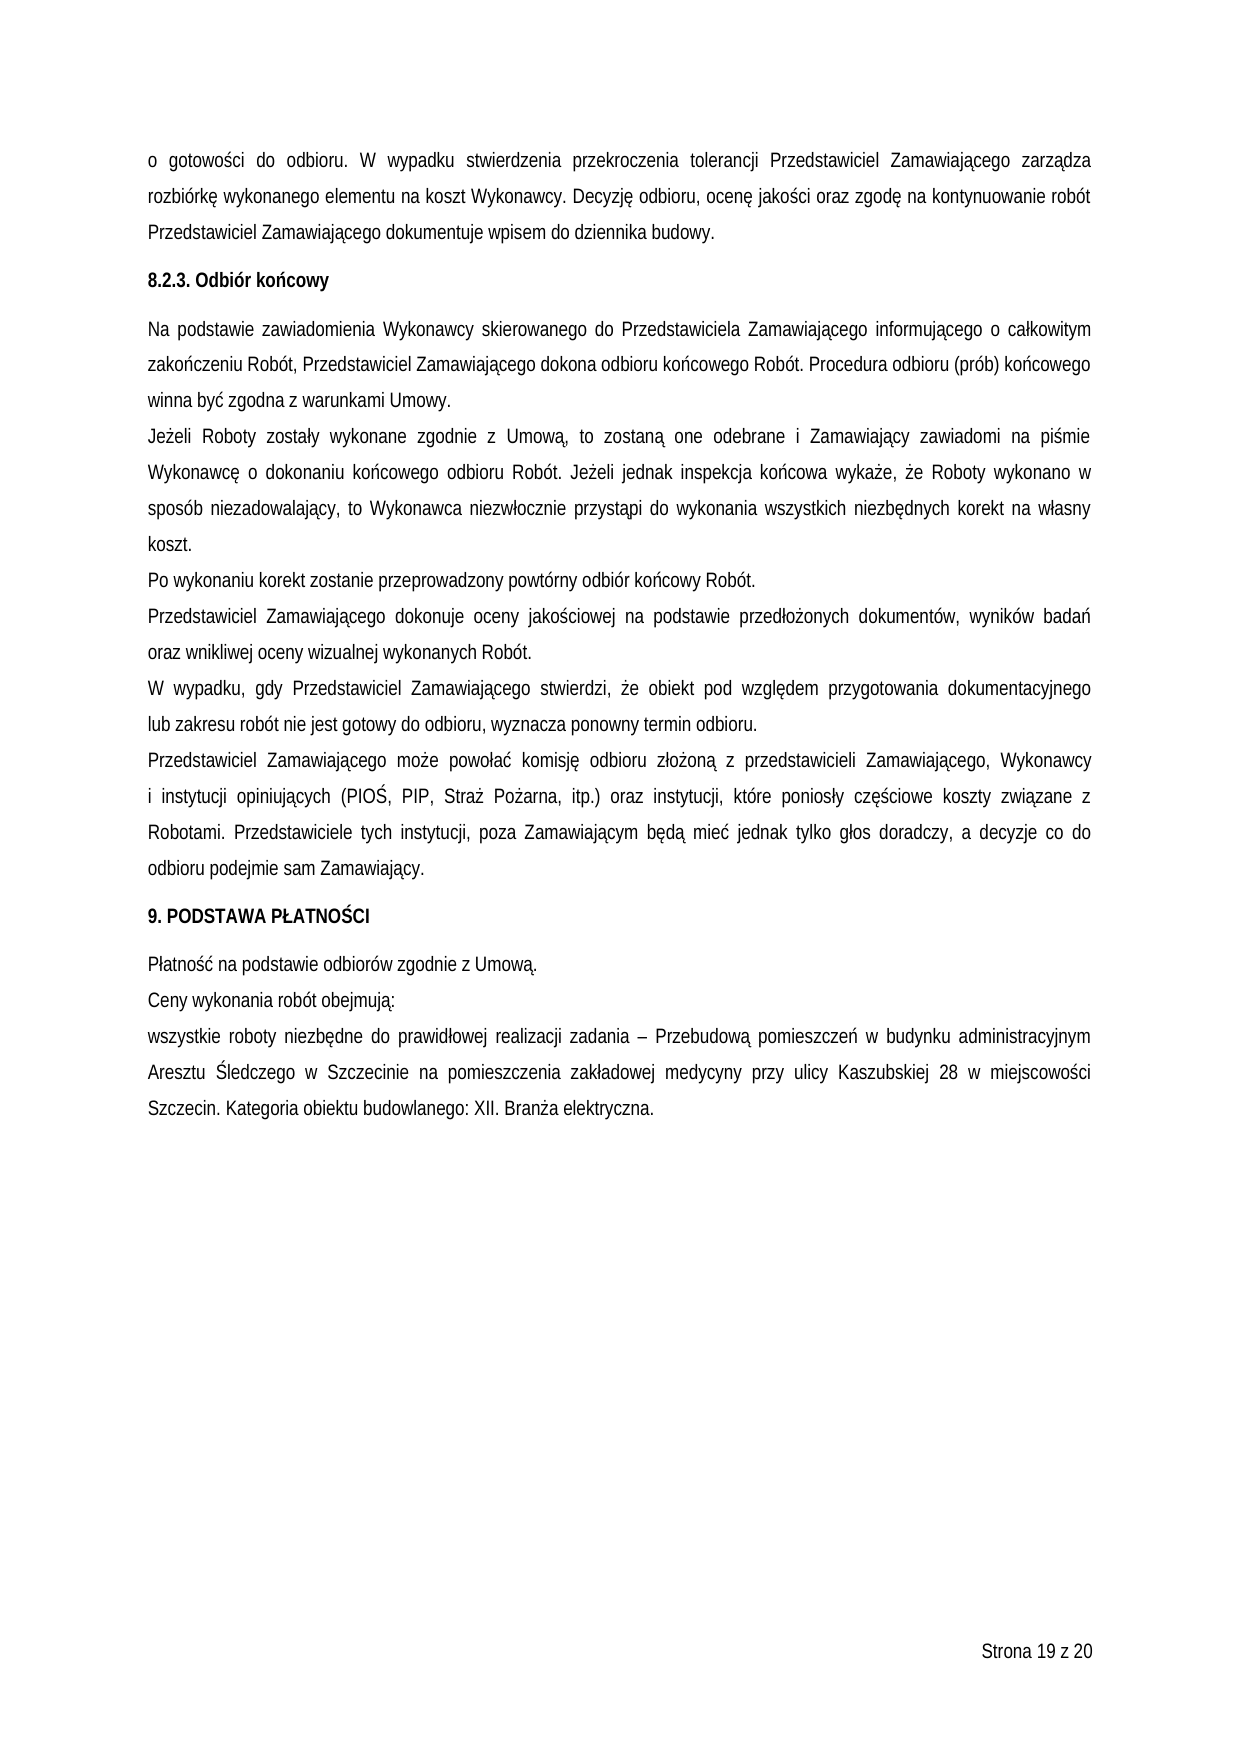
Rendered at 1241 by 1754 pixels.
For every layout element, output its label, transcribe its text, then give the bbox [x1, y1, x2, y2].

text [148, 148, 1092, 243]
text Na podstawie zawiadomienia Wykonawcy skierowanego do Przedstawiciela Zamawiającego informującego o całkowitym zakończeniu Robót, Przedstawiciel Zamawiającego dokona odbioru końcowego Robót. Procedura odbioru (prób) końcowego winna być zgodna z warunkami Umowy. [148, 316, 1092, 412]
subtitle 8.2.3. Odbiór końcowy [148, 268, 1092, 292]
text Jeżeli Roboty zostały wykonane zgodnie z Umową, to zostaną one odebrane i Zamawiający zawiadomi na piśmie Wykonawcę o dokonaniu końcowego odbioru Robót. Jeżeli jednak inspekcja końcowa wykaże, że Roboty wykonano w sposób niezadowalający, to Wykonawca niezwłocznie przystąpi do wykonania wszystkich niezbędnych korekt na własny koszt. Po wykonaniu korekt zostanie przeprowadzony powtórny odbiór końcowy Robót. [148, 424, 1092, 592]
text Przedstawiciel Zamawiającego może powołać komisję odbioru złożoną z przedstawicieli Zamawiającego, Wykonawcy i instytucji opiniujących (PIOŚ, PIP, Straż Pożarna, itp.) oraz instytucji, które poniosły częściowe koszty związane z Robotami. Przedstawiciele tych instytucji, poza Zamawiającym będą mieć jednak tylko głos doradczy, a decyzje co do odbioru podejmie sam Zamawiający. [148, 748, 1092, 879]
text W wypadku, gdy Przedstawiciel Zamawiającego stwierdzi, że obiekt pod względem przygotowania dokumentacyjnego lub zakresu robót nie jest gotowy do odbioru, wyznacza ponowny termin odbioru. [148, 676, 1092, 736]
text Przedstawiciel Zamawiającego dokonuje oceny jakościowej na podstawie przedłożonych dokumentów, wyników badań oraz wnikliwej oceny wizualnej wykonanych Robót. [148, 604, 1092, 664]
text wszystkie roboty niezbędne do prawidłowej realizacji zadania – Przebudową pomieszczeń w budynku administracyjnym Aresztu Śledczego w Szczecinie na pomieszczenia zakładowej medycyny przy ulicy Kaszubskiej 28 w miejscowości Szczecin. Kategoria obiektu budowlanego: XII. Branża elektryczna. [148, 1024, 1092, 1120]
text Płatność na podstawie odbiorów zgodnie z Umową. [148, 952, 1092, 976]
text Ceny wykonania robót obejmują: [148, 988, 1092, 1012]
subtitle 9. PODSTAWA PŁATNOŚCI [148, 904, 1092, 928]
